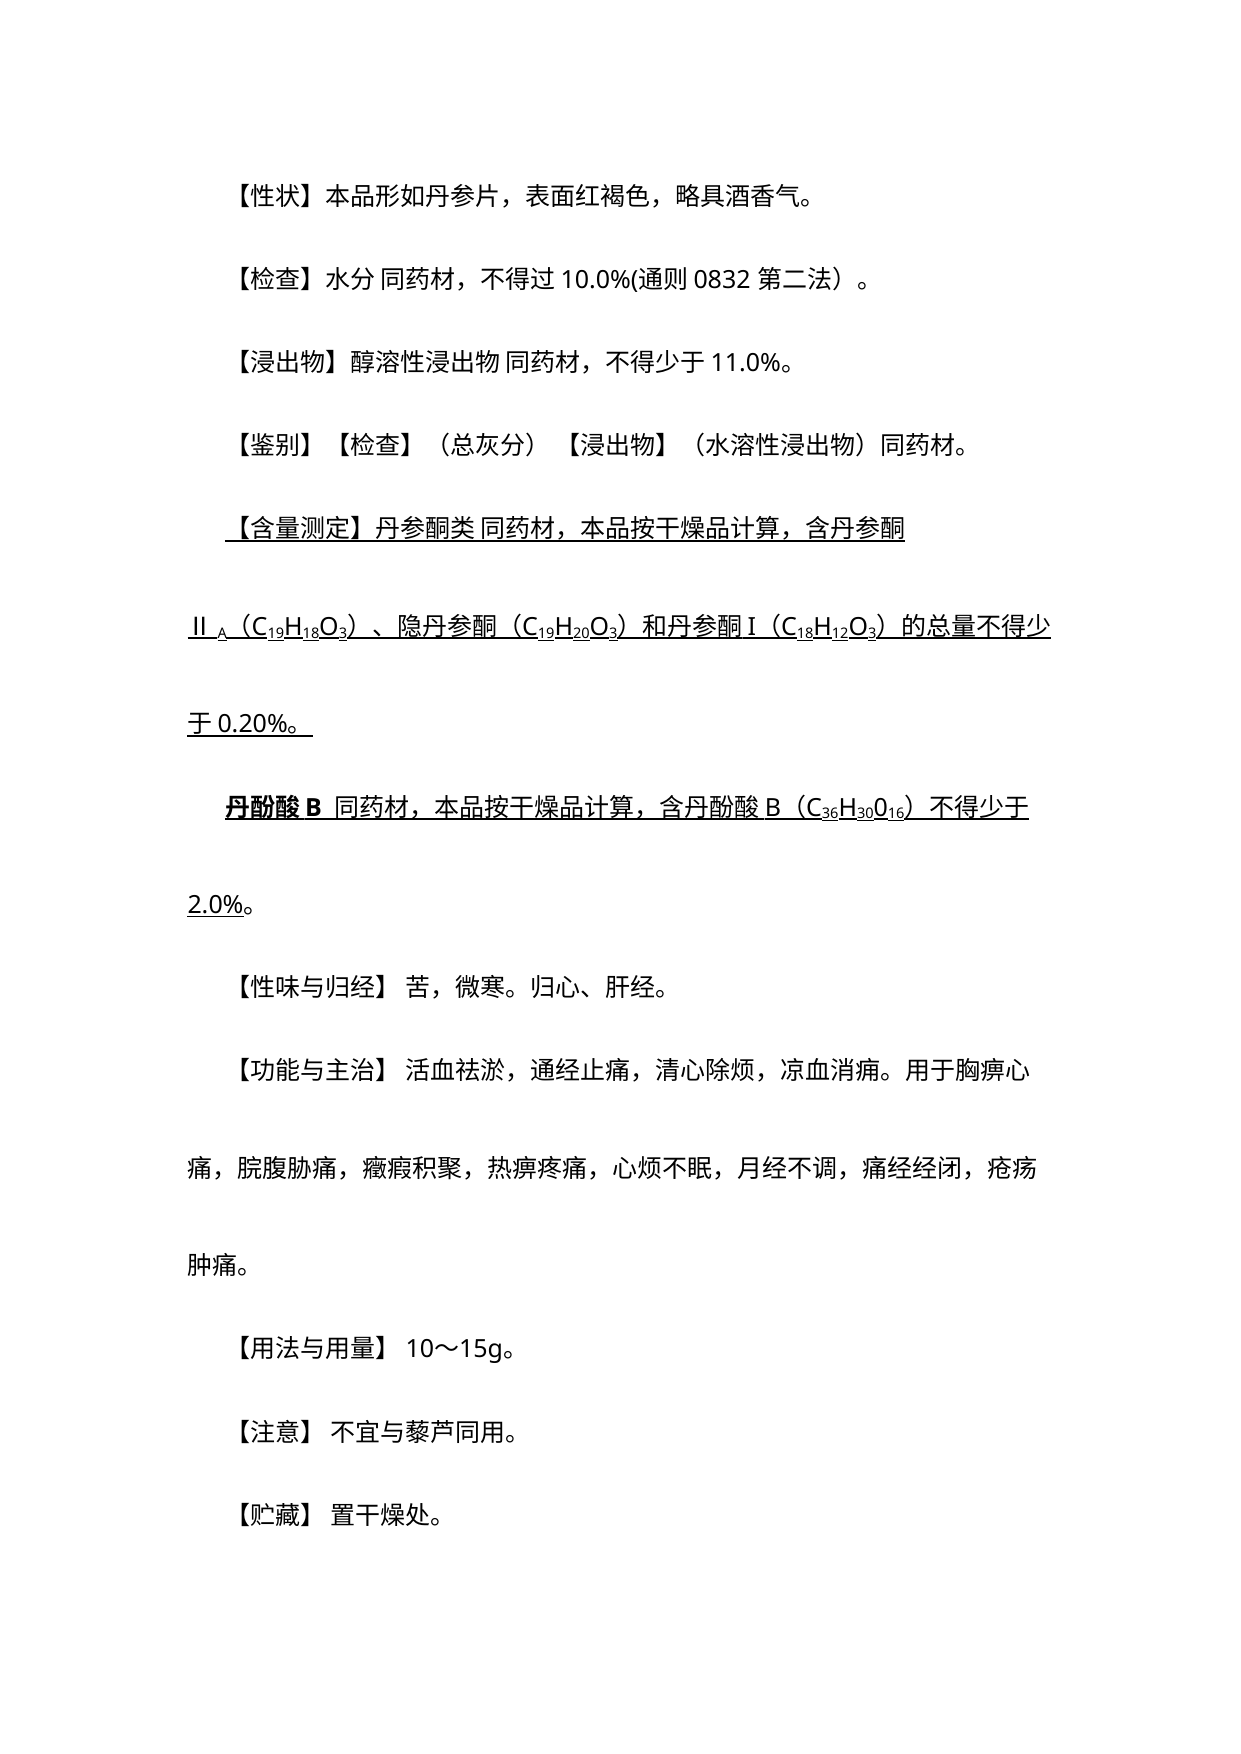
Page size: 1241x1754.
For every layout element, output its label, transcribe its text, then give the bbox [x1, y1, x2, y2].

text 【注意】 不宜与藜芦同用。 [187, 1398, 1053, 1463]
text 【功能与主治】 活血祛淤，通经止痛，清心除烦，凉血消痈。用于胸痹心痛，脘腹胁痛，癥瘕积聚，热痹疼痛，心烦不眠，月经不调，痛经经闭，疮疡肿痛。 [187, 1036, 1053, 1296]
text 丹酚酸B 同药材，本品按干燥品计算，含丹酚酸B（C36H30016）不得少于2.0%。 [187, 773, 1053, 935]
text 【性状】本品形如丹参片，表面红褐色，略具酒香气。 [187, 162, 1053, 227]
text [187, 494, 1053, 754]
text 【性味与归经】 苦，微寒。归心、肝经。 [187, 953, 1053, 1018]
text 【检查】水分 同药材，不得过10.0%(通则0832 第二法）。 [187, 245, 1053, 310]
text 【贮藏】 置干燥处。 [187, 1481, 1053, 1546]
text 【浸出物】醇溶性浸出物 同药材，不得少于11.0%。 [187, 328, 1053, 393]
text 【用法与用量】 10～15g。 [187, 1314, 1053, 1379]
text 【鉴别】【检查】（总灰分） 【浸出物】（水溶性浸出物）同药材。 [187, 411, 1053, 476]
